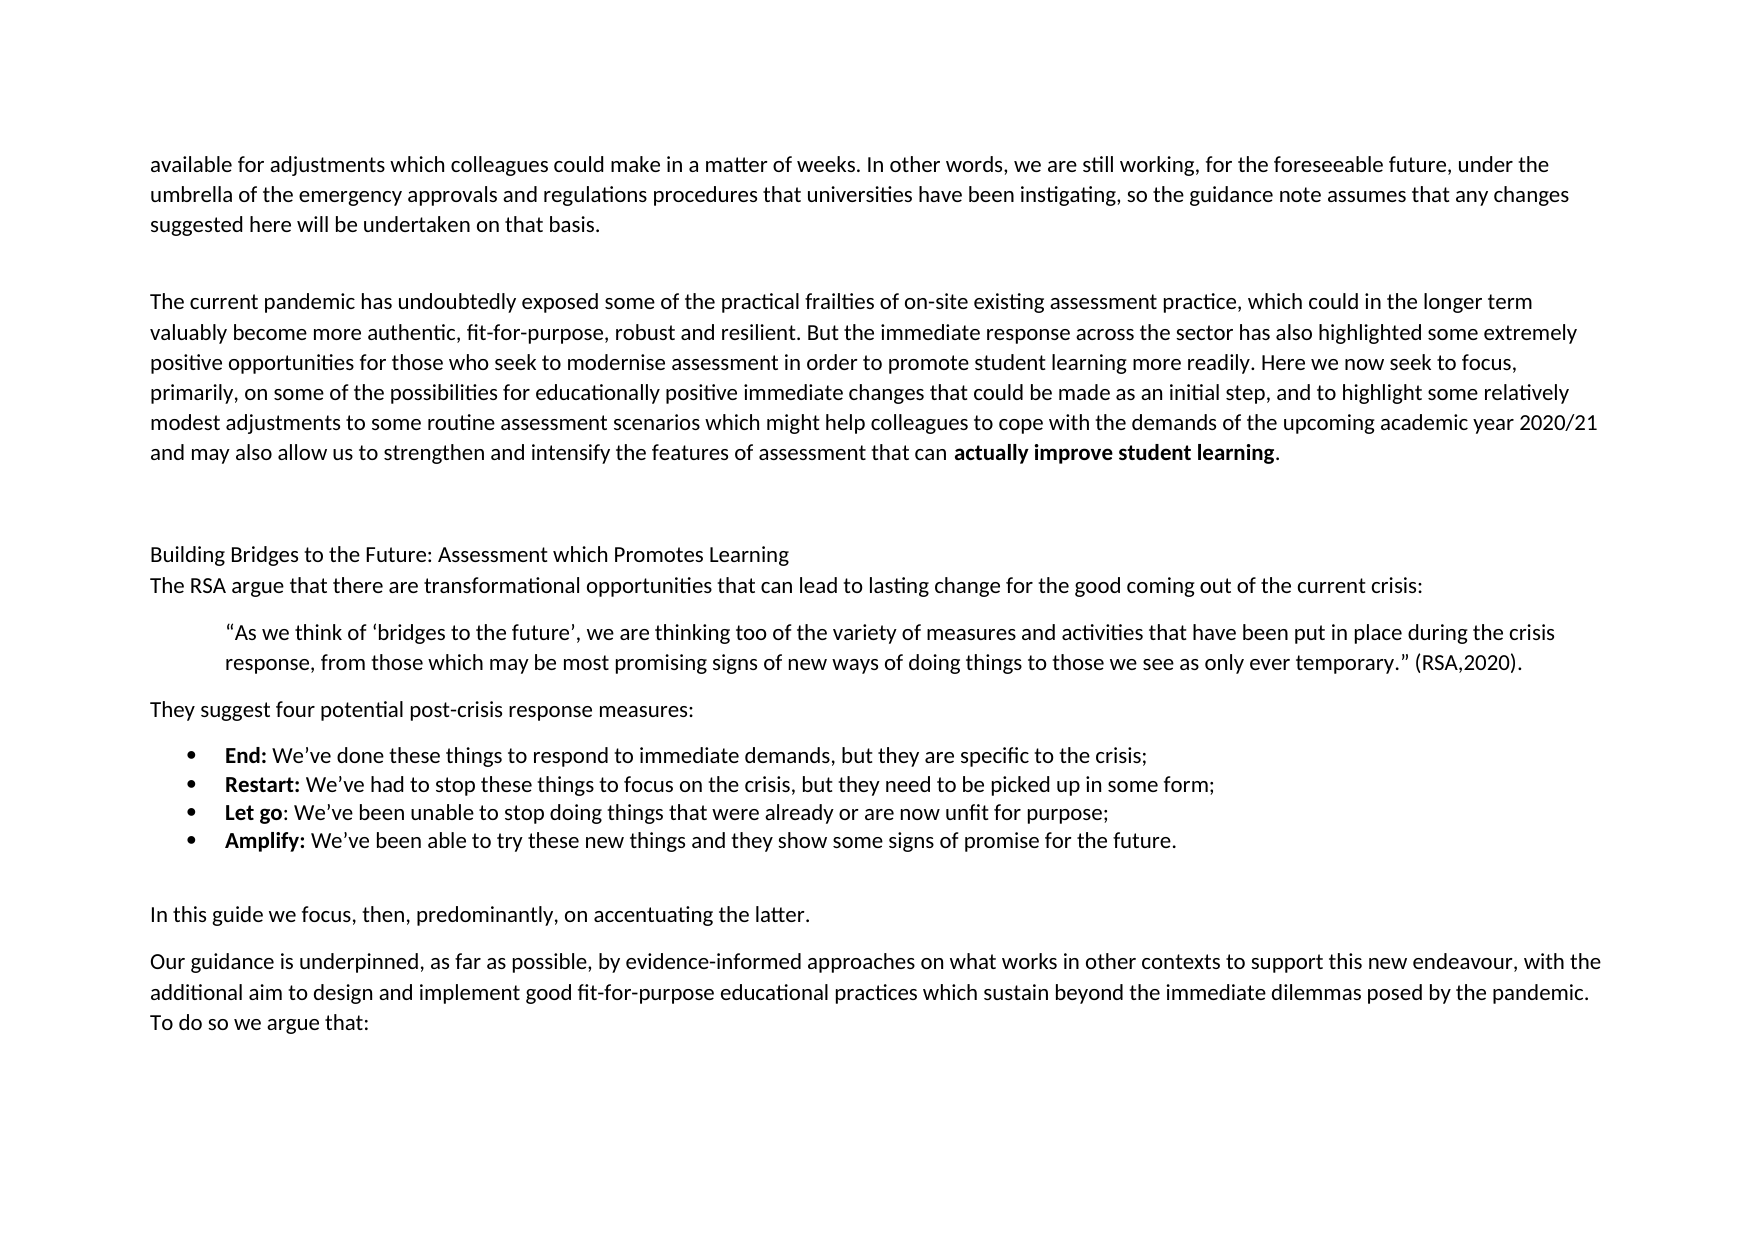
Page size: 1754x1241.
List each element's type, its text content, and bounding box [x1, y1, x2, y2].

text In this guide we focus, then, predominantly, on accentuating the latter. [150, 901, 1604, 929]
list Amplify: We’ve been able to try these new things and they show some signs of promise for the future. [187, 826, 1604, 854]
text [150, 150, 1604, 238]
list Let go: We’ve been unable to stop doing things that were already or are now unfit for purpose; [187, 798, 1604, 826]
list Restart: We’ve had to stop these things to focus on the crisis, but they need to be picked up in some form; [187, 770, 1604, 798]
list End: We’ve done these things to respond to immediate demands, but they are specific to the crisis; [187, 742, 1604, 770]
text Our guidance is underpinned, as far as possible, by evidence-informed approaches on what works in other contexts to support this new endeavour, with the additional aim to design and implement good fit-for-purpose educational practices which sustain beyond the immediate dilemmas posed by the pandemic. To do so we argue that: [150, 947, 1604, 1036]
subtitle Building Bridges to the Future: Assessment which Promotes Learning [150, 541, 1604, 569]
text The current pandemic has undoubtedly exposed some of the practical frailties of on-site existing assessment practice, which could in the longer term valuably become more authentic, fit-for-purpose, robust and resilient. But the immediate response across the sector has also highlighted some extremely positive opportunities for those who seek to modernise assessment in order to promote student learning more readily. Here we now seek to focus, primarily, on some of the possibilities for educationally positive immediate changes that could be made as an initial step, and to highlight some relatively modest adjustments to some routine assessment scenarios which might help colleagues to cope with the demands of the upcoming academic year 2020/21 and may also allow us to strengthen and intensify the features of assessment that can actually improve student learning. [150, 287, 1604, 467]
text They suggest four potential post-crisis response measures: [150, 695, 1604, 723]
text The RSA argue that there are transformational opportunities that can lead to lasting change for the good coming out of the current crisis: [150, 571, 1604, 599]
text “As we think of ‘bridges to the future’, we are thinking too of the variety of measures and activities that have been put in place during the crisis response, from those which may be most promising signs of new ways of doing things to those we see as only ever temporary.” (RSA,2020). [225, 618, 1604, 676]
